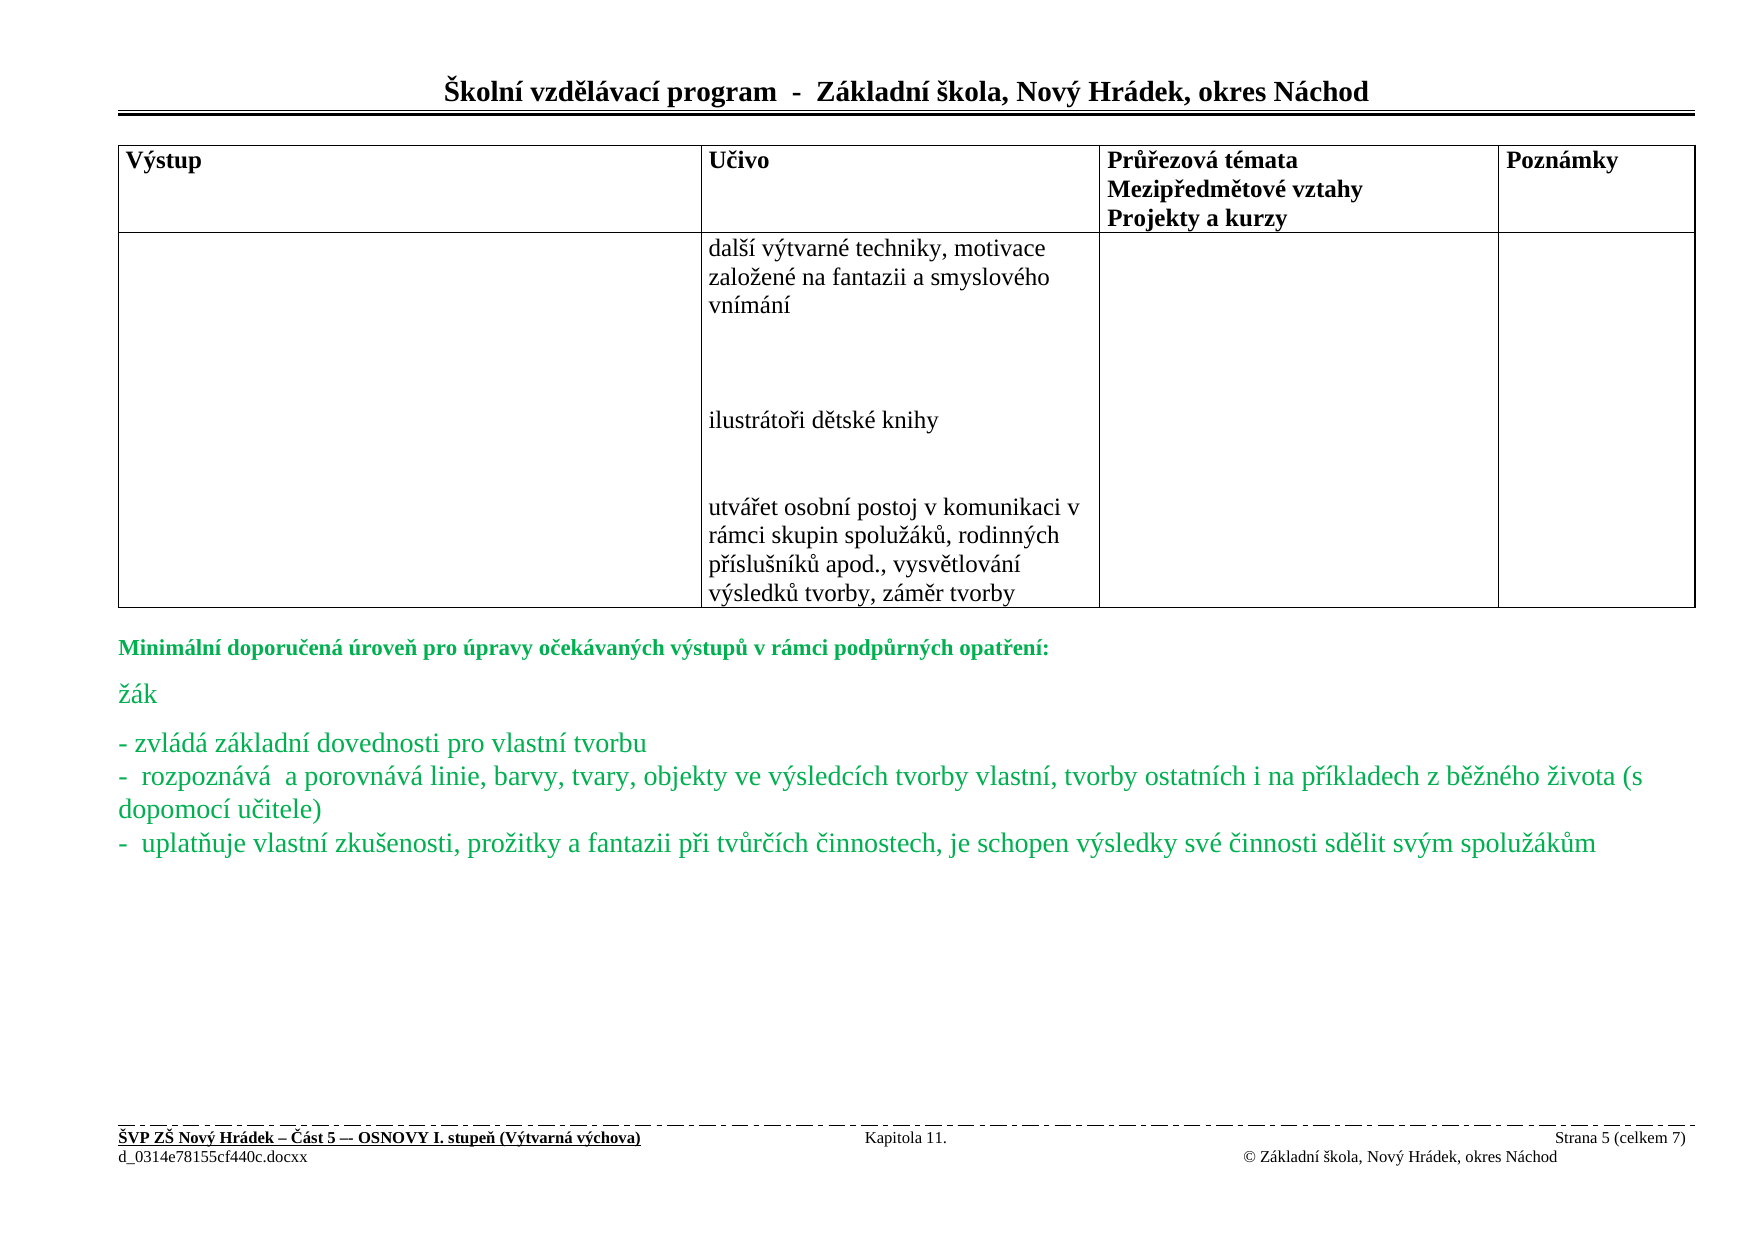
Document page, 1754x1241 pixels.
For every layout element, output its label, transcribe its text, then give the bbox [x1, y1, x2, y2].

table_header Výstup [119, 146, 701, 232]
text Minimální doporučená úroveň pro úpravy očekávaných výstupů v rámci podpůrných opatření: [118, 634, 1695, 660]
table_header Průřezová témata Mezipředmětové vztahy Projekty a kurzy [1100, 146, 1498, 232]
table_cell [702, 233, 1099, 607]
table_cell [1499, 233, 1694, 607]
text - zvládá základní dovednosti pro vlastní tvorbu - rozpoznává a porovnává linie, barvy, tvary, objekty ve výsledcích tvorby vlastní, tvorby ostatních i na příkladech z běžného života (s dopomocí učitele) - uplatňuje vlastní zkušenosti, prožitky a fantazii při tvůrčích činnostech, je schopen výsledky své činnosti sdělit svým spolužákům [118, 725, 1695, 858]
text žák [118, 676, 1695, 709]
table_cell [119, 233, 701, 607]
table_header Učivo [702, 146, 1099, 232]
table_header Poznámky [1499, 146, 1694, 232]
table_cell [1100, 233, 1498, 607]
